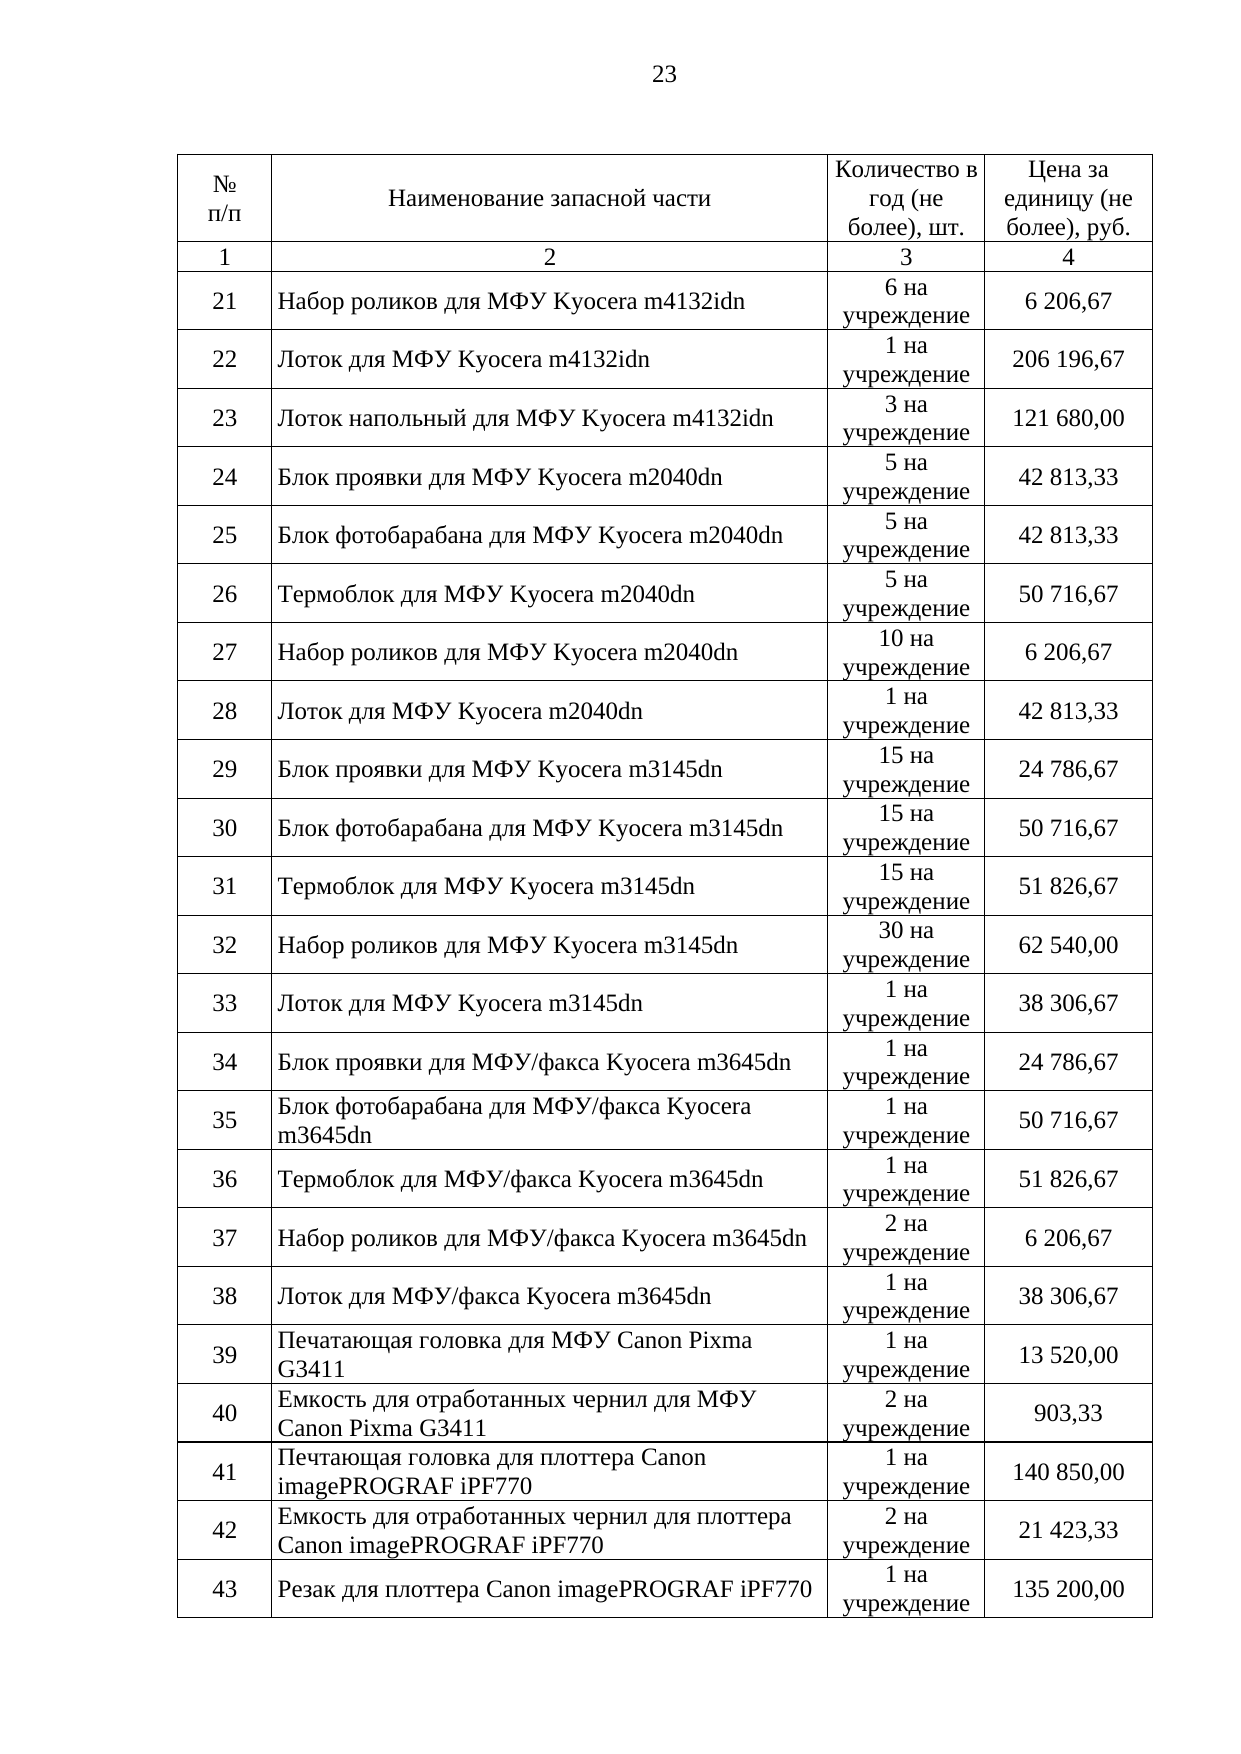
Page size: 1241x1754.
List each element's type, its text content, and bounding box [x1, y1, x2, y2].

table_cell 33 [178, 974, 271, 1032]
table_cell 1 на учреждение [828, 681, 984, 739]
table_cell 1 на учреждение [828, 1560, 984, 1617]
table_cell 2 на учреждение [828, 1384, 984, 1441]
table_cell 1 на учреждение [828, 1091, 984, 1149]
table_cell 25 [178, 506, 271, 563]
table_cell 5 на учреждение [828, 506, 984, 563]
table_cell 37 [178, 1208, 271, 1266]
table_header Цена за единицу (не более), руб. [985, 155, 1152, 241]
table_cell 51 826,67 [985, 857, 1152, 914]
table_cell 31 [178, 857, 271, 914]
table_cell 3 на учреждение [828, 389, 984, 446]
table_cell Лоток напольный для МФУ Kyocera m4132idn [272, 389, 827, 446]
table_header Количество в год (не более), шт. [828, 155, 984, 241]
table_cell 1 на учреждение [828, 1033, 984, 1090]
table_cell 903,33 [985, 1384, 1152, 1441]
table_cell 2 [272, 242, 827, 271]
table_cell Набор роликов для МФУ Kyocera m2040dn [272, 623, 827, 680]
table_cell 1 на учреждение [828, 330, 984, 388]
table_cell 10 на учреждение [828, 623, 984, 680]
table_cell 40 [178, 1384, 271, 1441]
table_cell 24 786,67 [985, 1033, 1152, 1090]
table_cell 42 813,33 [985, 447, 1152, 505]
table_header Наименование запасной части [272, 155, 827, 241]
table_cell 15 на учреждение [828, 799, 984, 856]
table_cell 35 [178, 1091, 271, 1149]
table_cell Лоток для МФУ Kyocera m4132idn [272, 330, 827, 388]
table_cell 30 [178, 799, 271, 856]
table_cell Набор роликов для МФУ Kyocera m4132idn [272, 272, 827, 329]
table_cell 121 680,00 [985, 389, 1152, 446]
table_cell 6 206,67 [985, 623, 1152, 680]
table_cell 50 716,67 [985, 799, 1152, 856]
table_cell 51 826,67 [985, 1150, 1152, 1207]
table_cell 206 196,67 [985, 330, 1152, 388]
table_cell 2 на учреждение [828, 1501, 984, 1558]
table_cell 50 716,67 [985, 1091, 1152, 1149]
table_cell 38 306,67 [985, 1267, 1152, 1324]
table_cell 21 [178, 272, 271, 329]
table_cell 6 206,67 [985, 272, 1152, 329]
table_cell Блок фотобарабана для МФУ Kyocera m3145dn [272, 799, 827, 856]
table_cell Набор роликов для МФУ/факса Kyocera m3645dn [272, 1208, 827, 1266]
table_cell 1 на учреждение [828, 1443, 984, 1500]
table_cell 28 [178, 681, 271, 739]
table_cell Блок проявки для МФУ Kyocera m3145dn [272, 740, 827, 797]
table_cell 23 [178, 389, 271, 446]
table_cell 42 813,33 [985, 681, 1152, 739]
table_cell Блок фотобарабана для МФУ/факса Kyocera m3645dn [272, 1091, 827, 1149]
table_cell 1 на учреждение [828, 974, 984, 1032]
table_cell 38 [178, 1267, 271, 1324]
table_cell 3 [828, 242, 984, 271]
table_cell Лоток для МФУ/факса Kyocera m3645dn [272, 1267, 827, 1324]
table_cell 13 520,00 [985, 1325, 1152, 1383]
table_cell 34 [178, 1033, 271, 1090]
table_cell 21 423,33 [985, 1501, 1152, 1558]
table_cell 1 на учреждение [828, 1267, 984, 1324]
table_cell 6 206,67 [985, 1208, 1152, 1266]
table_cell 1 на учреждение [828, 1325, 984, 1383]
table_cell 30 на учреждение [828, 916, 984, 973]
table_cell 140 850,00 [985, 1443, 1152, 1500]
table_cell 26 [178, 564, 271, 622]
table_cell 135 200,00 [985, 1560, 1152, 1617]
table_cell 24 786,67 [985, 740, 1152, 797]
table_cell 42 813,33 [985, 506, 1152, 563]
table_cell Емкость для отработанных чернил для МФУ Canon Pixma G3411 [272, 1384, 827, 1441]
table_cell 27 [178, 623, 271, 680]
table_cell Резак для плоттера Canon imagePROGRAF iPF770 [272, 1560, 827, 1617]
table_cell Термоблок для МФУ/факса Kyocera m3645dn [272, 1150, 827, 1207]
table_cell 1 на учреждение [828, 1150, 984, 1207]
table_cell 5 на учреждение [828, 447, 984, 505]
table_cell 15 на учреждение [828, 740, 984, 797]
table_header № п/п [178, 155, 271, 241]
table_cell 6 на учреждение [828, 272, 984, 329]
table_cell 41 [178, 1443, 271, 1500]
table_cell Блок фотобарабана для МФУ Kyocera m2040dn [272, 506, 827, 563]
table_cell Блок проявки для МФУ Kyocera m2040dn [272, 447, 827, 505]
table_cell 50 716,67 [985, 564, 1152, 622]
table_cell 38 306,67 [985, 974, 1152, 1032]
table_cell 62 540,00 [985, 916, 1152, 973]
table_cell Набор роликов для МФУ Kyocera m3145dn [272, 916, 827, 973]
table_cell Печтающая головка для плоттера Canon imagePROGRAF iPF770 [272, 1443, 827, 1500]
table_cell Блок проявки для МФУ/факса Kyocera m3645dn [272, 1033, 827, 1090]
table_cell 42 [178, 1501, 271, 1558]
table_cell 32 [178, 916, 271, 973]
table_cell 43 [178, 1560, 271, 1617]
table_cell 1 [178, 242, 271, 271]
table_cell 4 [985, 242, 1152, 271]
table_cell 15 на учреждение [828, 857, 984, 914]
table_cell Емкость для отработанных чернил для плоттера Canon imagePROGRAF iPF770 [272, 1501, 827, 1558]
table_cell 22 [178, 330, 271, 388]
table_cell 36 [178, 1150, 271, 1207]
table_cell 39 [178, 1325, 271, 1383]
table_cell Печатающая головка для МФУ Canon Pixma G3411 [272, 1325, 827, 1383]
table_cell Лоток для МФУ Kyocera m2040dn [272, 681, 827, 739]
table_cell 29 [178, 740, 271, 797]
table_cell 2 на учреждение [828, 1208, 984, 1266]
table_cell 5 на учреждение [828, 564, 984, 622]
table_cell Термоблок для МФУ Kyocera m2040dn [272, 564, 827, 622]
table_cell Термоблок для МФУ Kyocera m3145dn [272, 857, 827, 914]
table_cell Лоток для МФУ Kyocera m3145dn [272, 974, 827, 1032]
table_cell 24 [178, 447, 271, 505]
